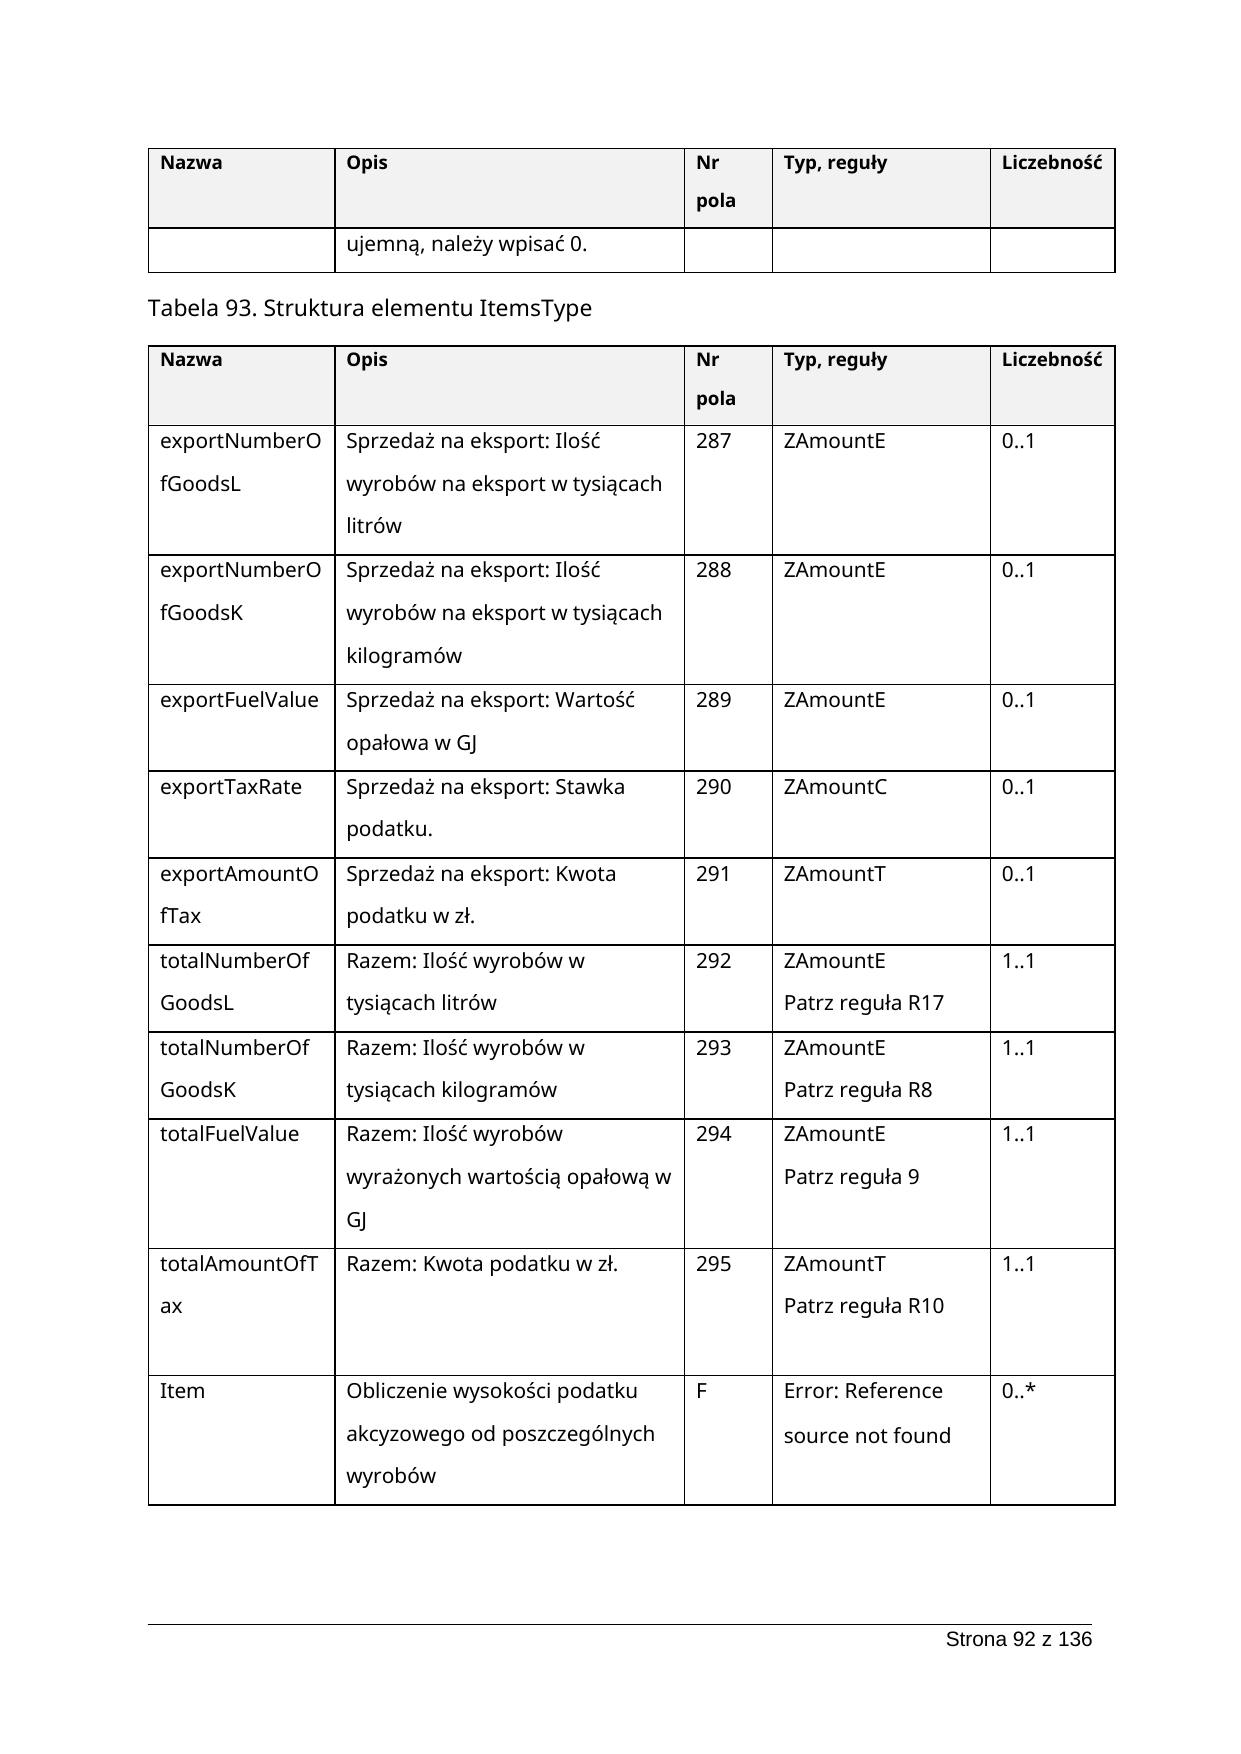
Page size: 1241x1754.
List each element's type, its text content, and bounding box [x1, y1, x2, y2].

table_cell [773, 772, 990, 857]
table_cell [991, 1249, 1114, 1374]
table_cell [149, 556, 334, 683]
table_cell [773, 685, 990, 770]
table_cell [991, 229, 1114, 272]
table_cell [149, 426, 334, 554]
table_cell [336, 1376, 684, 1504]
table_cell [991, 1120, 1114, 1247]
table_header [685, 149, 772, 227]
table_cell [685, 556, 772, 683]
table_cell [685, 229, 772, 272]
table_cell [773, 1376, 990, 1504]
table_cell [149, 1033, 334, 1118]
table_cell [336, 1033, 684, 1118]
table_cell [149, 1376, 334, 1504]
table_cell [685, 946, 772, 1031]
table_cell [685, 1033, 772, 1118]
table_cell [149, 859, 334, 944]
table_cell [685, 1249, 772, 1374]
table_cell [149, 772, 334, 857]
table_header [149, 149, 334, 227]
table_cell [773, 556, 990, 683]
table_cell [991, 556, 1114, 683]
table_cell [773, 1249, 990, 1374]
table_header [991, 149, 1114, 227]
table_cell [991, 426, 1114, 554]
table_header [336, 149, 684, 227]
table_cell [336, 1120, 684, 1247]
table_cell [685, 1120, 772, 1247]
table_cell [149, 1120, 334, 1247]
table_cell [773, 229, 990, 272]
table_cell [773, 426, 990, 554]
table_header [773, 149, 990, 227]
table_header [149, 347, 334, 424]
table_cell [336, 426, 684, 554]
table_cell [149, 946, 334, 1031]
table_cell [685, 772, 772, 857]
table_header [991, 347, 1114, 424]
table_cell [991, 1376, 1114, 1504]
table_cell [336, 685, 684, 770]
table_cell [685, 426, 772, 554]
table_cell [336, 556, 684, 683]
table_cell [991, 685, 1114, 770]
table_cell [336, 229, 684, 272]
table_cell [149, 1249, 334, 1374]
text Tabela 93. Struktura elementu ItemsType [148, 292, 1092, 323]
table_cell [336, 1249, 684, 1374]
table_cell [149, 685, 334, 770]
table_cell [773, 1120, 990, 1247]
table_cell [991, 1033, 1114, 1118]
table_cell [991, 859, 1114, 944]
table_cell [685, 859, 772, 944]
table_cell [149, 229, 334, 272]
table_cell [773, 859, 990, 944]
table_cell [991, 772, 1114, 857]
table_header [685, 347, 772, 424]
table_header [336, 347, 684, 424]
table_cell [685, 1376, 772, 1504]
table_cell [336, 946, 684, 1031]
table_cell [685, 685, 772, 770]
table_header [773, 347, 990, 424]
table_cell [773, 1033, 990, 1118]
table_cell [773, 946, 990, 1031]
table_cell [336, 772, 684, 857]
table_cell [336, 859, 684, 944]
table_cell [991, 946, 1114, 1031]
